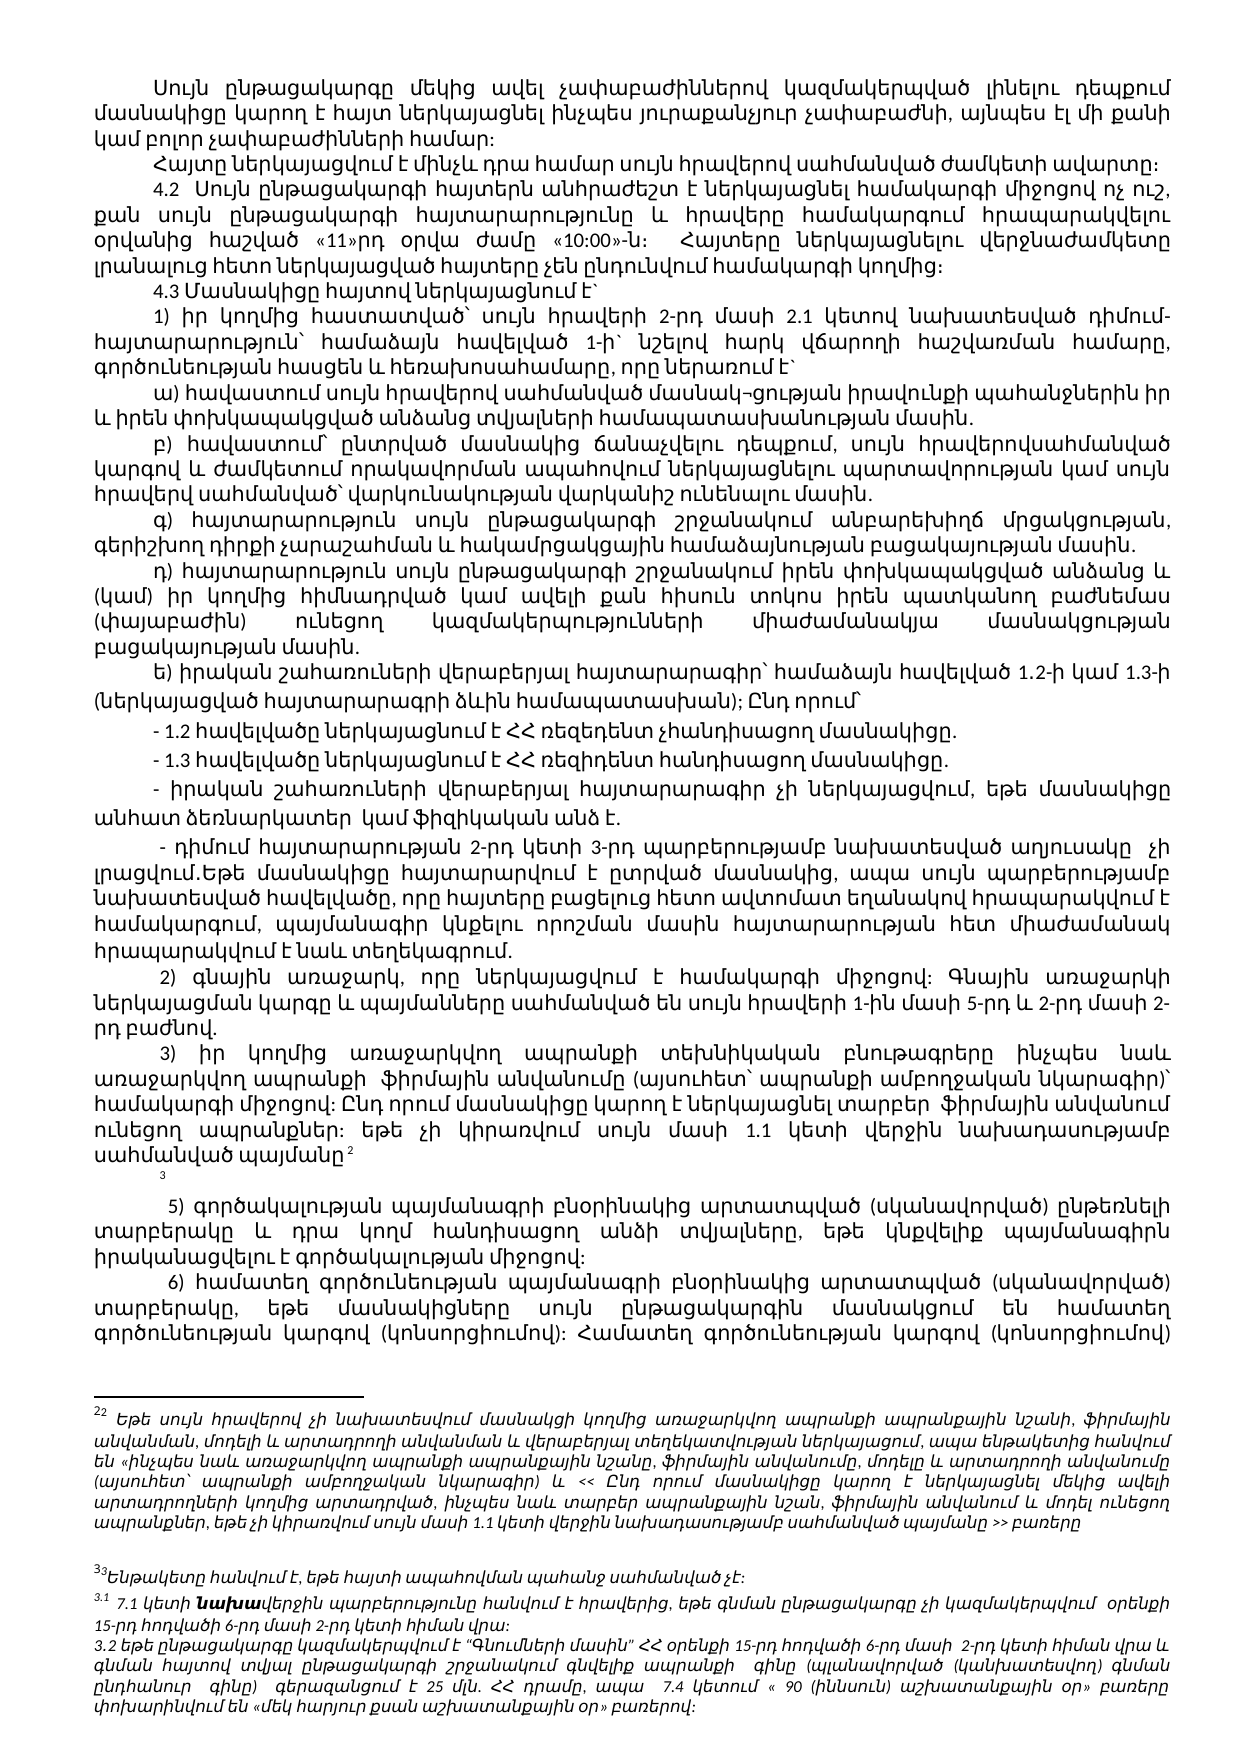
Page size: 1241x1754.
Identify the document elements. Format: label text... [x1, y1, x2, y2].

text 2) գնային առաջարկ, որը ներկայացվում է համակարգի միջոցով: Գնային առաջարկի ներկայացման կարգը և պայմանները սահմանված են սույն հրավերի 1-ին մասի 5-րդ և 2-րդ մասի 2-րդ բաժնով. [94, 964, 1171, 1041]
text 3 [94, 1168, 1171, 1193]
text Հայտը ներկայացվում է մինչև դրա համար սույն հրավերով սահմանված ժամկետի ավարտը։ [94, 151, 1171, 177]
text 1) իր կողմից հաստատված՝ սույն հրավերի 2-րդ մասի 2.1 կետով նախատեսված դիմում-հայտարարություն՝ համաձայն հավելված 1-ի` նշելով հարկ վճարողի հաշվառման համարը, գործունեության հասցեն և հեռախոսահամարը, որը ներառում է` [94, 304, 1171, 380]
text դ) հայտարարություն սույն ընթացակարգի շրջանակում իրեն փոխկապակցված անձանց և (կամ) իր կողմից հիմնադրված կամ ավելի քան հիսուն տոկոս իրեն պատկանող բաժնեմաս (փայաբաժին) ունեցող կազմակերպությունների միաժամանակյա մասնակցության բացակայության մասին. [94, 558, 1171, 659]
text բ) հավաստում՝ ընտրված մասնակից ճանաչվելու դեպքում, սույն հրավերովսահմանված կարգով և ժամկետում որակավորման ապահովում ներկայացնելու պարտավորության կամ սույն հրավերվ սահմանված՝ վարկունակության վարկանիշ ունենալու մասին. [94, 431, 1171, 507]
text - 1.3 հավելվածը ներկայացնում է ՀՀ ռեզիդենտ հանդիսացող մասնակիցը. [94, 747, 1171, 772]
text 4.2 Սույն ընթացակարգի հայտերն անհրաժեշտ է ներկայացնել համակարգի միջոցով ոչ ուշ, քան սույն ընթացակարգի հայտարարությունը և հրավերը համակարգում հրապարակվելու օրվանից հաշված «11»րդ օրվա ժամը «10:00»-ն։ Հայտերը ներկայացնելու վերջնաժամկետը լրանալուց հետո ներկայացված հայտերը չեն ընդունվում համակարգի կողմից։ [94, 177, 1171, 278]
text - իրական շահառուների վերաբերյալ հայտարարագիր չի ներկայացվում, եթե մասնակիցը անհատ ձեռնարկատեր կամ ֆիզիկական անձ է. [94, 776, 1171, 831]
text 3) իր կողմից առաջարկվող ապրանքի տեխնիկական բնութագրերը ինչպես նաև առաջարկվող ապրանքի ֆիրմային անվանումը (այսուհետ՝ ապրանքի ամբողջական նկարագիր)՝ համակարգի միջոցով: Ընդ որում մասնակիցը կարող է ներկայացնել տարբեր ֆիրմային անվանում ունեցող ապրանքներ: եթե չի կիրառվում սույն մասի 1.1 կետի վերջին նախադասությամբ սահմանված պայմանը 2 [94, 1041, 1171, 1168]
text ե) իրական շահառուների վերաբերյալ հայտարարագիր՝ համաձայն հավելված 1․2-ի կամ 1.3-ի (ներկայացված հայտարարագրի ձևին համապատասխան); Ընդ որում՝ [94, 659, 1171, 714]
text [94, 1269, 1171, 1346]
text 5) գործակալության պայմանագրի բնօրինակից արտատպված (սկանավորված) ընթեռնելի տարբերակը և դրա կողմ հանդիսացող անձի տվյալները, եթե կնքվելիք պայմանագիրն իրականացվելու է գործակալության միջոցով: [94, 1193, 1171, 1269]
text - դիմում հայտարարության 2-րդ կետի 3-րդ պարբերությամբ նախատեսված աղյուսակը չի լրացվում․Եթե մասնակիցը հայտարարվում է ըտրված մասնակից, ապա սույն պարբերությամբ նախատեսված հավելվածը, որը հայտերը բացելուց հետո ավտոմատ եղանակով հրապարակվում է համակարգում, պայմանագիր կնքելու որոշման մասին հայտարարության հետ միաժամանակ հրապարակվում է նաև տեղեկագրում. [94, 834, 1171, 964]
text Սույն ընթացակարգը մեկից ավել չափաբաժիններով կազմակերպված լինելու դեպքում մասնակիցը կարող է հայտ ներկայացնել ինչպես յուրաքանչյուր չափաբաժնի, այնպես էլ մի քանի կամ բոլոր չափաբաժինների համար: [94, 75, 1171, 151]
text գ) հայտարարություն սույն ընթացակարգի շրջանակում անբարեխիղճ մրցակցության, գերիշխող դիրքի չարաշահման և հակամրցակցային համաձայնության բացակայության մասին. [94, 507, 1171, 558]
text ա) հավաստում սույն հրավերով սահմանված մասնակ¬ցության իրավունքի պահանջներին իր և իրեն փոխկապակցված անձանց տվյալների համապատասխանության մասին. [94, 380, 1171, 431]
text - 1.2 հավելվածը ներկայացնում է ՀՀ ռեզեդենտ չհանդիսացող մասնակիցը. [94, 718, 1171, 743]
text 4.3 Մասնակիցը հայտով ներկայացնում է` [94, 278, 1171, 304]
